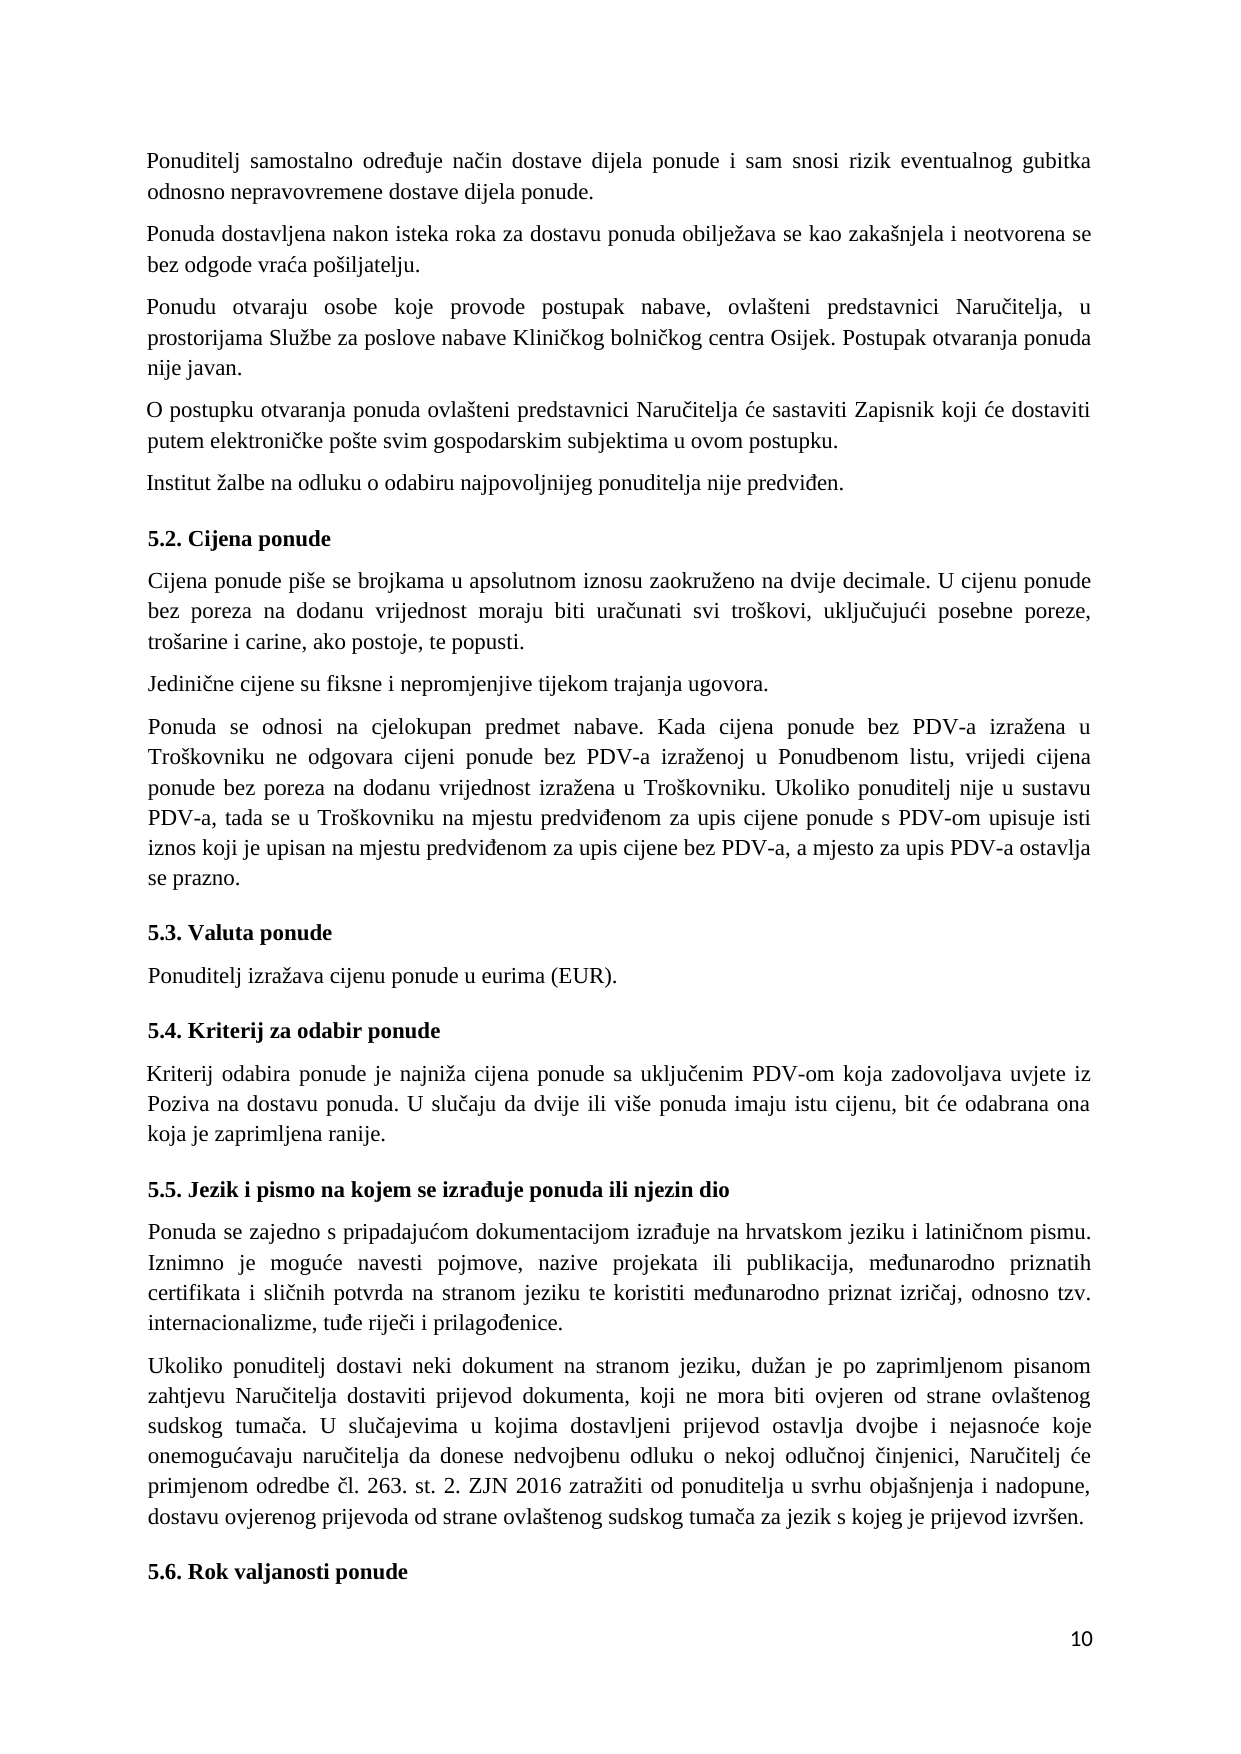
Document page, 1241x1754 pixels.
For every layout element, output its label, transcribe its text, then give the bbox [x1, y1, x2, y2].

text O postupku otvaranja ponuda ovlašteni predstavnici Naručitelja će sastaviti Zapisnik koji će dostaviti putem elektroničke pošte svim gospodarskim subjektima u ovom postupku. [146, 397, 1093, 453]
text Ponuda dostavljena nakon isteka roka za dostavu ponuda obilježava se kao zakašnjela i neotvorena se bez odgode vraća pošiljatelju. [146, 221, 1093, 277]
text Ponudu otvaraju osobe koje provode postupak nabave, ovlašteni predstavnici Naručitelja, u prostorijama Službe za poslove nabave Kliničkog bolničkog centra Osijek. Postupak otvaranja ponuda nije javan. [146, 293, 1093, 380]
text Ponuditelj samostalno određuje način dostave dijela ponude i sam snosi rizik eventualnog gubitka odnosno nepravovremene dostave dijela ponude. [146, 148, 1093, 204]
text 5.3. Valuta ponude [148, 919, 1093, 946]
text Ukoliko ponuditelj dostavi neki dokument na stranom jeziku, dužan je po zaprimljenom pisanom zahtjevu Naručitelja dostaviti prijevod dokumenta, koji ne mora biti ovjeren od strane ovlaštenog sudskog tumača. U slučajevima u kojima dostavljeni prijevod ostavlja dvojbe i nejasnoće koje onemogućavaju naručitelja da donese nedvojbenu odluku o nekoj odlučnoj činjenici, Naručitelj će primjenom odredbe čl. 263. st. 2. ZJN 2016 zatražiti od ponuditelja u svrhu objašnjenja i nadopune, dostavu ovjerenog prijevoda od strane ovlaštenog sudskog tumača za jezik s kojeg je prijevod izvršen. [148, 1352, 1093, 1529]
text 5.5. Jezik i pismo na kojem se izrađuje ponuda ili njezin dio [148, 1176, 1093, 1202]
text Cijena ponude piše se brojkama u apsolutnom iznosu zaokruženo na dvije decimale. U cijenu ponude bez poreza na dodanu vrijednost moraju biti uračunati svi troškovi, uključujući posebne poreze, trošarine i carine, ako postoje, te popusti. [148, 567, 1093, 654]
text Jedinične cijene su fiksne i nepromjenjive tijekom trajanja ugovora. [148, 671, 1093, 697]
text 5.2. Cijena ponude [148, 525, 1093, 551]
text Ponuda se odnosi na cjelokupan predmet nabave. Kada cijena ponude bez PDV-a izražena u Troškovniku ne odgovara cijeni ponude bez PDV-a izraženoj u Ponudbenom listu, vrijedi cijena ponude bez poreza na dodanu vrijednost izražena u Troškovniku. Ukoliko ponuditelj nije u sustavu PDV-a, tada se u Troškovniku na mjestu predviđenom za upis cijene ponude s PDV-om upisuje isti iznos koji je upisan na mjestu predviđenom za upis cijene bez PDV-a, a mjesto za upis PDV-a ostavlja se prazno. [148, 713, 1093, 891]
text 5.4. Kriterij za odabir ponude [148, 1017, 1093, 1044]
text Kriterij odabira ponude je najniža cijena ponude sa uključenim PDV-om koja zadovoljava uvjete iz Poziva na dostavu ponuda. U slučaju da dvije ili više ponuda imaju istu cijenu, bit će odabrana ona koja je zaprimljena ranije. [146, 1060, 1093, 1147]
text Institut žalbe na odluku o odabiru najpovoljnijeg ponuditelja nije predviđen. [146, 469, 1093, 496]
text Ponuda se zajedno s pripadajućom dokumentacijom izrađuje na hrvatskom jeziku i latiničnom pismu. Iznimno je moguće navesti pojmove, nazive projekata ili publikacija, međunarodno priznatih certifikata i sličnih potvrda na stranom jeziku te koristiti međunarodno priznat izričaj, odnosno tzv. internacionalizme, tuđe riječi i prilagođenice. [148, 1218, 1093, 1335]
text Ponuditelj izražava cijenu ponude u eurima (EUR). [148, 962, 1093, 988]
text 5.6. Rok valjanosti ponude [148, 1558, 1093, 1584]
